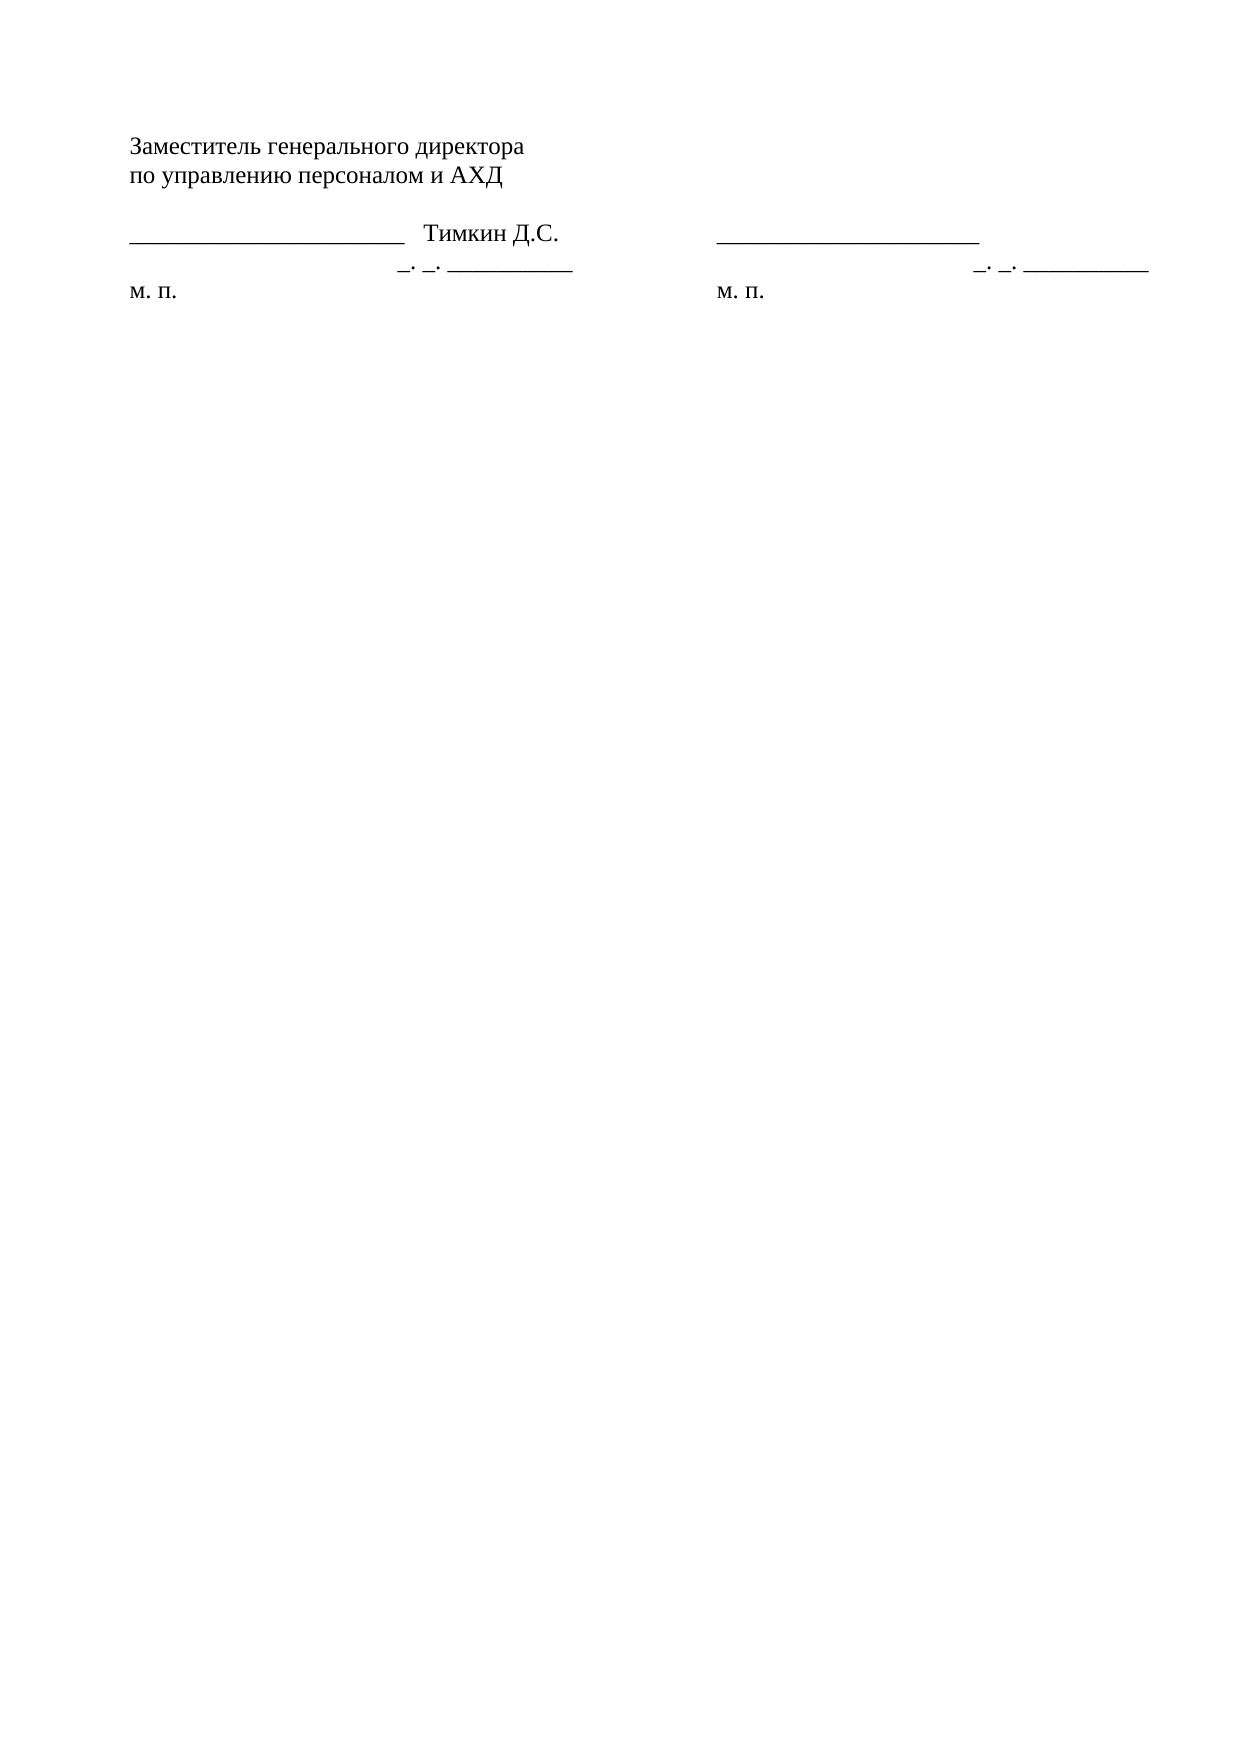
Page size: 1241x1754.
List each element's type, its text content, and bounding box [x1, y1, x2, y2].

table_cell Заместитель генерального директора по управлению персоналом и АХД ______________________ Тимкин Д.С. _. _. __________ м. п. [118, 131, 705, 304]
table_cell _____________________ _. _. __________ м. п. [705, 131, 1196, 304]
